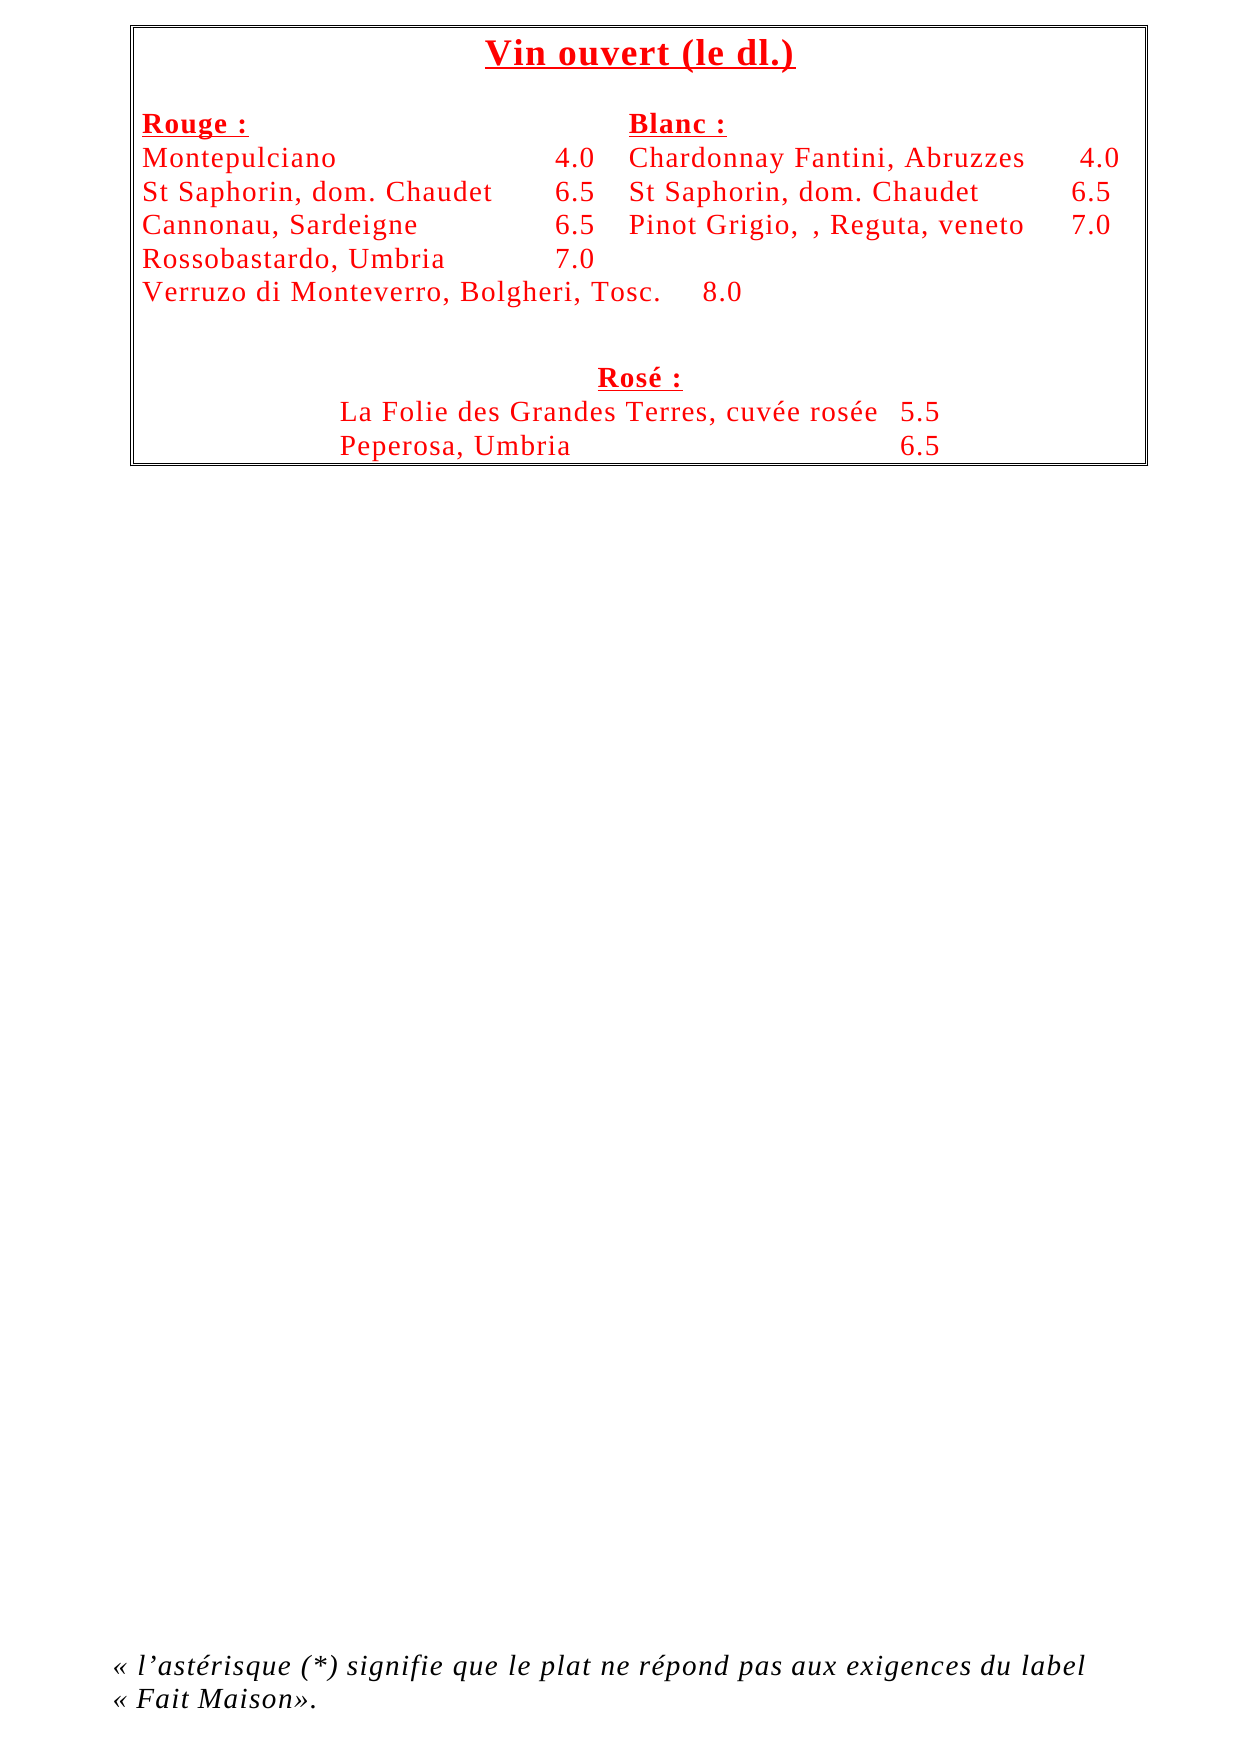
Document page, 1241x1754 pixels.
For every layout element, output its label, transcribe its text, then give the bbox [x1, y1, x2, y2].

text Rosé : [134, 355, 1145, 389]
text La Folie des Grandes Terres, cuvée rosée 5.5 [134, 389, 1145, 422]
text Peperosa, Umbria 6.5 [134, 422, 1145, 463]
text Rouge : Blanc : [134, 101, 1145, 135]
text St Saphorin, dom. Chaudet 6.5 St Saphorin, dom. Chaudet 6.5 [134, 168, 1145, 202]
text Verruzo di Monteverro, Bolgheri, Tosc. 8.0 [134, 269, 1145, 308]
text Montepulciano 4.0 Chardonnay Fantini, Abruzzes 4.0 [134, 135, 1145, 168]
text Cannonau, Sardeigne 6.5 Pinot Grigio, , Reguta, veneto 7.0 [134, 202, 1145, 236]
text Vin ouvert (le dl.) [134, 28, 1145, 73]
text Rossobastardo, Umbria 7.0 [134, 236, 1145, 269]
